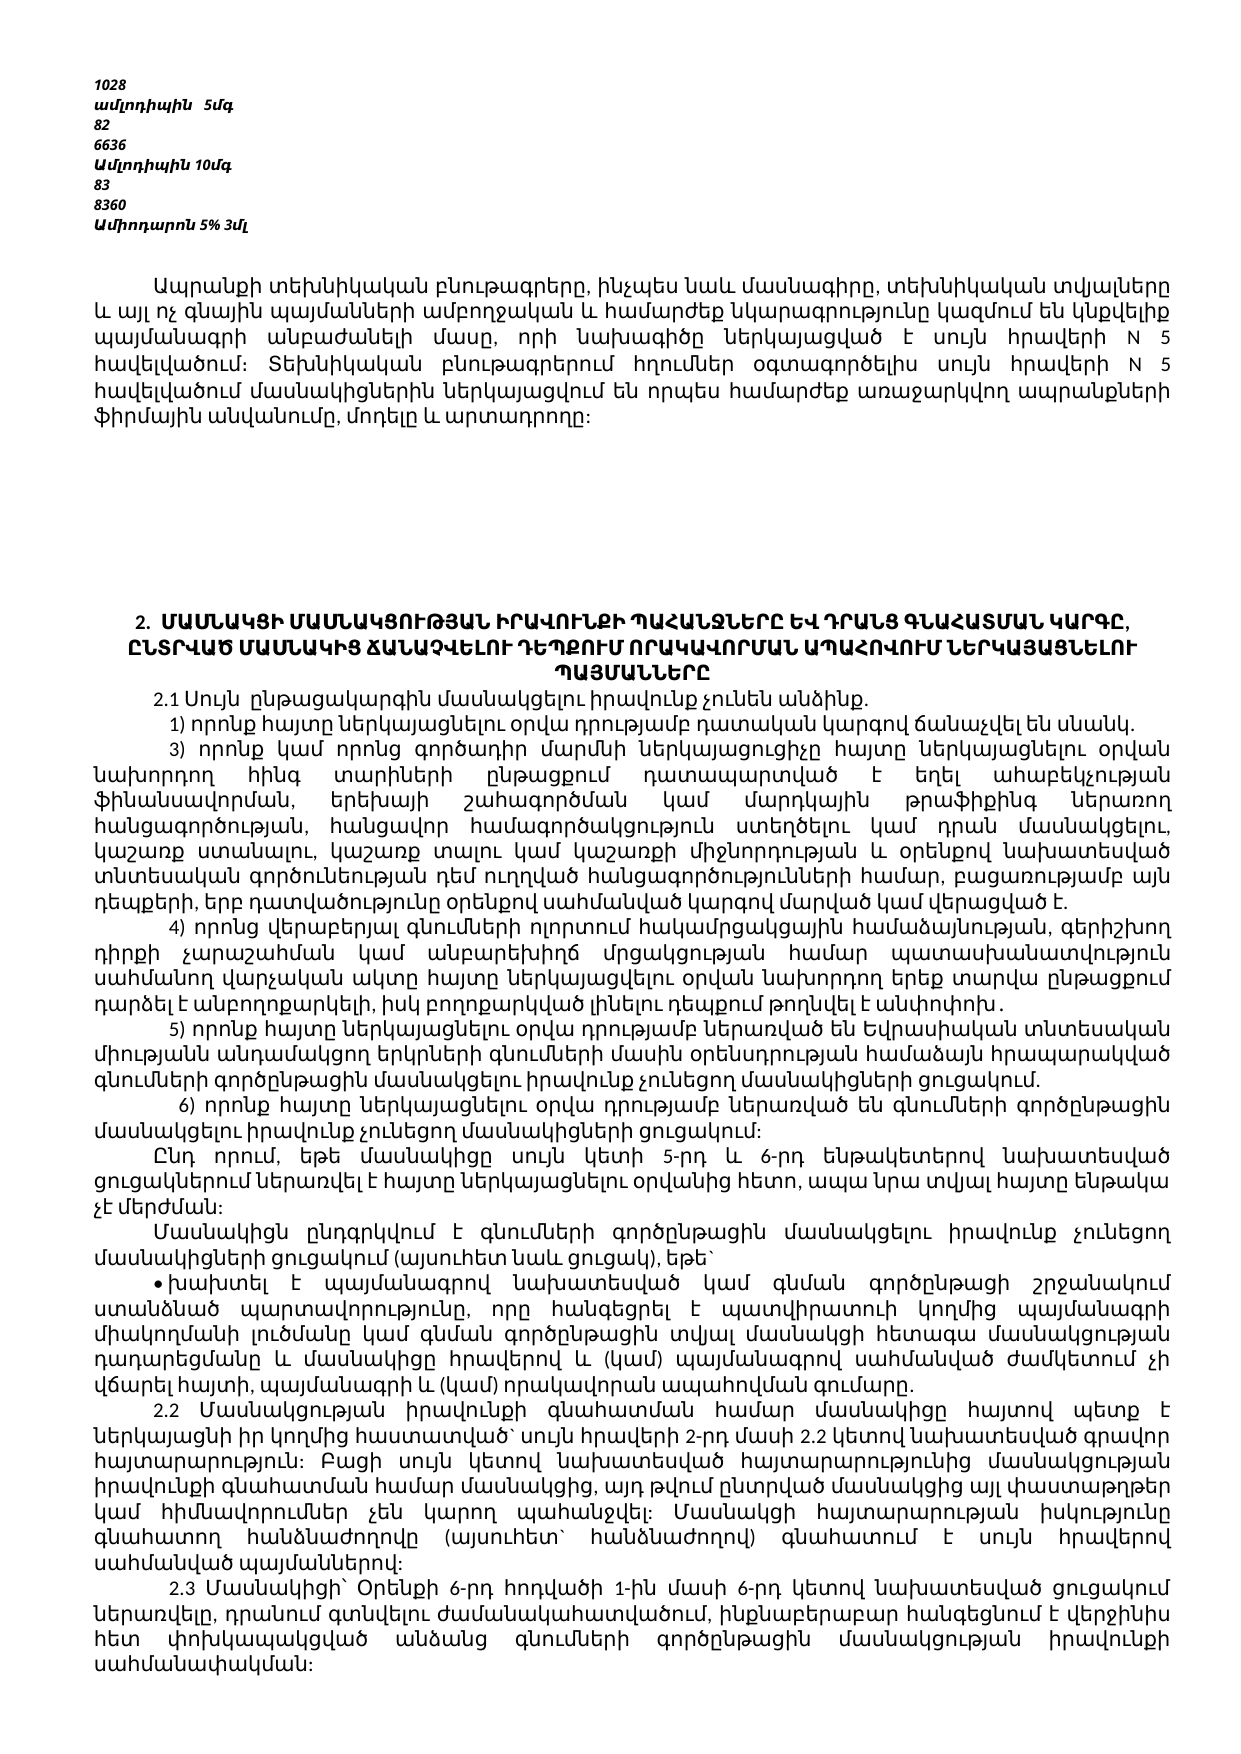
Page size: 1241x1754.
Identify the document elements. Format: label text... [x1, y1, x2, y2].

text Ապրանքի տեխնիկական բնութագրերը, ինչպես նաև մասնագիրը, տեխնիկական տվյալները և այլ ոչ գնային պայմանների ամբողջական և համարժեք նկարագրությունը կազմում են կնքվելիք պայմանագրի անբաժանելի մասը, որի նախագիծը ներկայացված է սույն հրավերի N 5 հավելվածում։ Տեխնիկական բնութագրերում հղումներ օգտագործելիս սույն հրավերի N 5 հավելվածում մասնակիցներին ներկայացվում են որպես համարժեք առաջարկվող ապրանքների ֆիրմային անվանումը, մոդելը և արտադրողը: [94, 273, 1171, 429]
text 3) որոնք կամ որոնց գործադիր մարմնի ներկայացուցիչը հայտը ներկայացնելու օրվան նախորդող հինգ տարիների ընթացքում դատապարտված է եղել ահաբեկչության ֆինանսավորման, երեխայի շահագործման կամ մարդկային թրաֆիքինգ ներառող հանցագործության, հանցավոր համագործակցություն ստեղծելու կամ դրան մասնակցելու, կաշառք ստանալու, կաշառք տալու կամ կաշառքի միջնորդության և օրենքով նախատեսված տնտեսական գործունեության դեմ ուղղված հանցագործությունների համար, բացառությամբ այն դեպքերի, երբ դատվածությունը օրենքով սահմանված կարգով մարված կամ վերացված է. [94, 737, 1171, 914]
text 2. ՄԱՍՆԱԿՑԻ ՄԱՍՆԱԿՑՈՒԹՅԱՆ ԻՐԱՎՈՒՆՔԻ ՊԱՀԱՆՋՆԵՐԸ ԵՎ ԴՐԱՆՑ ԳՆԱՀԱՏՄԱՆ ԿԱՐԳԸ, ԸՆՏՐՎԱԾ ՄԱՍՆԱԿԻՑ ՃԱՆԱՉՎԵԼՈՒ ԴԵՊՔՈՒՄ ՈՐԱԿԱՎՈՐՄԱՆ ԱՊԱՀՈՎՈՒՄ ՆԵՐԿԱՅԱՑՆԵԼՈՒ ՊԱՅՄԱՆՆԵՐԸ [94, 609, 1171, 686]
text 5) որոնք հայտը ներկայացնելու օրվա դրությամբ ներառված են Եվրասիական տնտեսական միությանն անդամակցող երկրների գնումների մասին օրենսդրության համաձայն հրապարակված գնումների գործընթացին մասնակցելու իրավունք չունեցող մասնակիցների ցուցակում. [94, 1016, 1171, 1092]
text 2.2 Մասնակցության իրավունքի գնահատման համար մասնակիցը հայտով պետք է ներկայացնի իր կողմից հաստատված` սույն հրավերի 2-րդ մասի 2.2 կետով նախատեսված գրավոր հայտարարություն: Բացի սույն կետով նախատեսված հայտարարությունից մասնակցության իրավունքի գնահատման համար մասնակցից, այդ թվում ընտրված մասնակցից այլ փաստաթղթեր կամ հիմնավորումներ չեն կարող պահանջվել: Մասնակցի հայտարարության իսկությունը գնահատող հանձնաժողովը (այսուհետ` հանձնաժողով) գնահատում է սույն հրավերով սահմանված պայմաններով: [94, 1397, 1171, 1575]
text 2.1 Սույն ընթացակարգին մասնակցելու իրավունք չունեն անձինք. [94, 686, 1171, 711]
text 1) որոնք հայտը ներկայացնելու օրվա դրությամբ դատական կարգով ճանաչվել են սնանկ. [94, 711, 1171, 737]
text 6) որոնք հայտը ներկայացնելու օրվա դրությամբ ներառված են գնումների գործընթացին մասնակցելու իրավունք չունեցող մասնակիցների ցուցակում: [94, 1092, 1171, 1143]
text 4) որոնց վերաբերյալ գնումների ոլորտում հակամրցակցային համաձայնության, գերիշխող դիրքի չարաշահման կամ անբարեխիղճ մրցակցության համար պատասխանատվություն սահմանող վարչական ակտը հայտը ներկայացվելու օրվան նախորդող երեք տարվա ընթացքում դարձել է անբողոքարկելի, իսկ բողոքարկված լինելու դեպքում թողնվել է անփոփոխ․ [94, 914, 1171, 1016]
text • խախտել է պայմանագրով նախատեսված կամ գնման գործընթացի շրջանակում ստանձնած պարտավորությունը, որը հանգեցրել է պատվիրատուի կողմից պայմանագրի միակողմանի լուծմանը կամ գնման գործընթացին տվյալ մասնակցի հետագա մասնակցության դադարեցմանը և մասնակիցը հրավերով և (կամ) պայմանագրով սահմանված ժամկետում չի վճարել հայտի, պայմանագրի և (կամ) որակավորան ապահովման գումարը. [94, 1270, 1171, 1397]
text Ընդ որում, եթե մասնակիցը սույն կետի 5-րդ և 6-րդ ենթակետերով նախատեսված ցուցակներում ներառվել է հայտը ներկայացնելու օրվանից հետո, ապա նրա տվյալ հայտը ենթակա չէ մերժման: [94, 1143, 1171, 1219]
text Մասնակիցն ընդգրկվում է գնումների գործընթացին մասնակցելու իրավունք չունեցող մասնակիցների ցուցակում (այսուհետ նաև ցուցակ), եթե` [94, 1219, 1171, 1270]
text 2.3 Մասնակիցի՝ Օրենքի 6-րդ հոդվածի 1-ին մասի 6-րդ կետով նախատեսված ցուցակում ներառվելը, դրանում գտնվելու ժամանակահատվածում, ինքնաբերաբար հանգեցնում է վերջինիս հետ փոխկապակցված անձանց գնումների գործընթացին մասնակցության իրավունքի սահմանափակման: [94, 1575, 1171, 1677]
